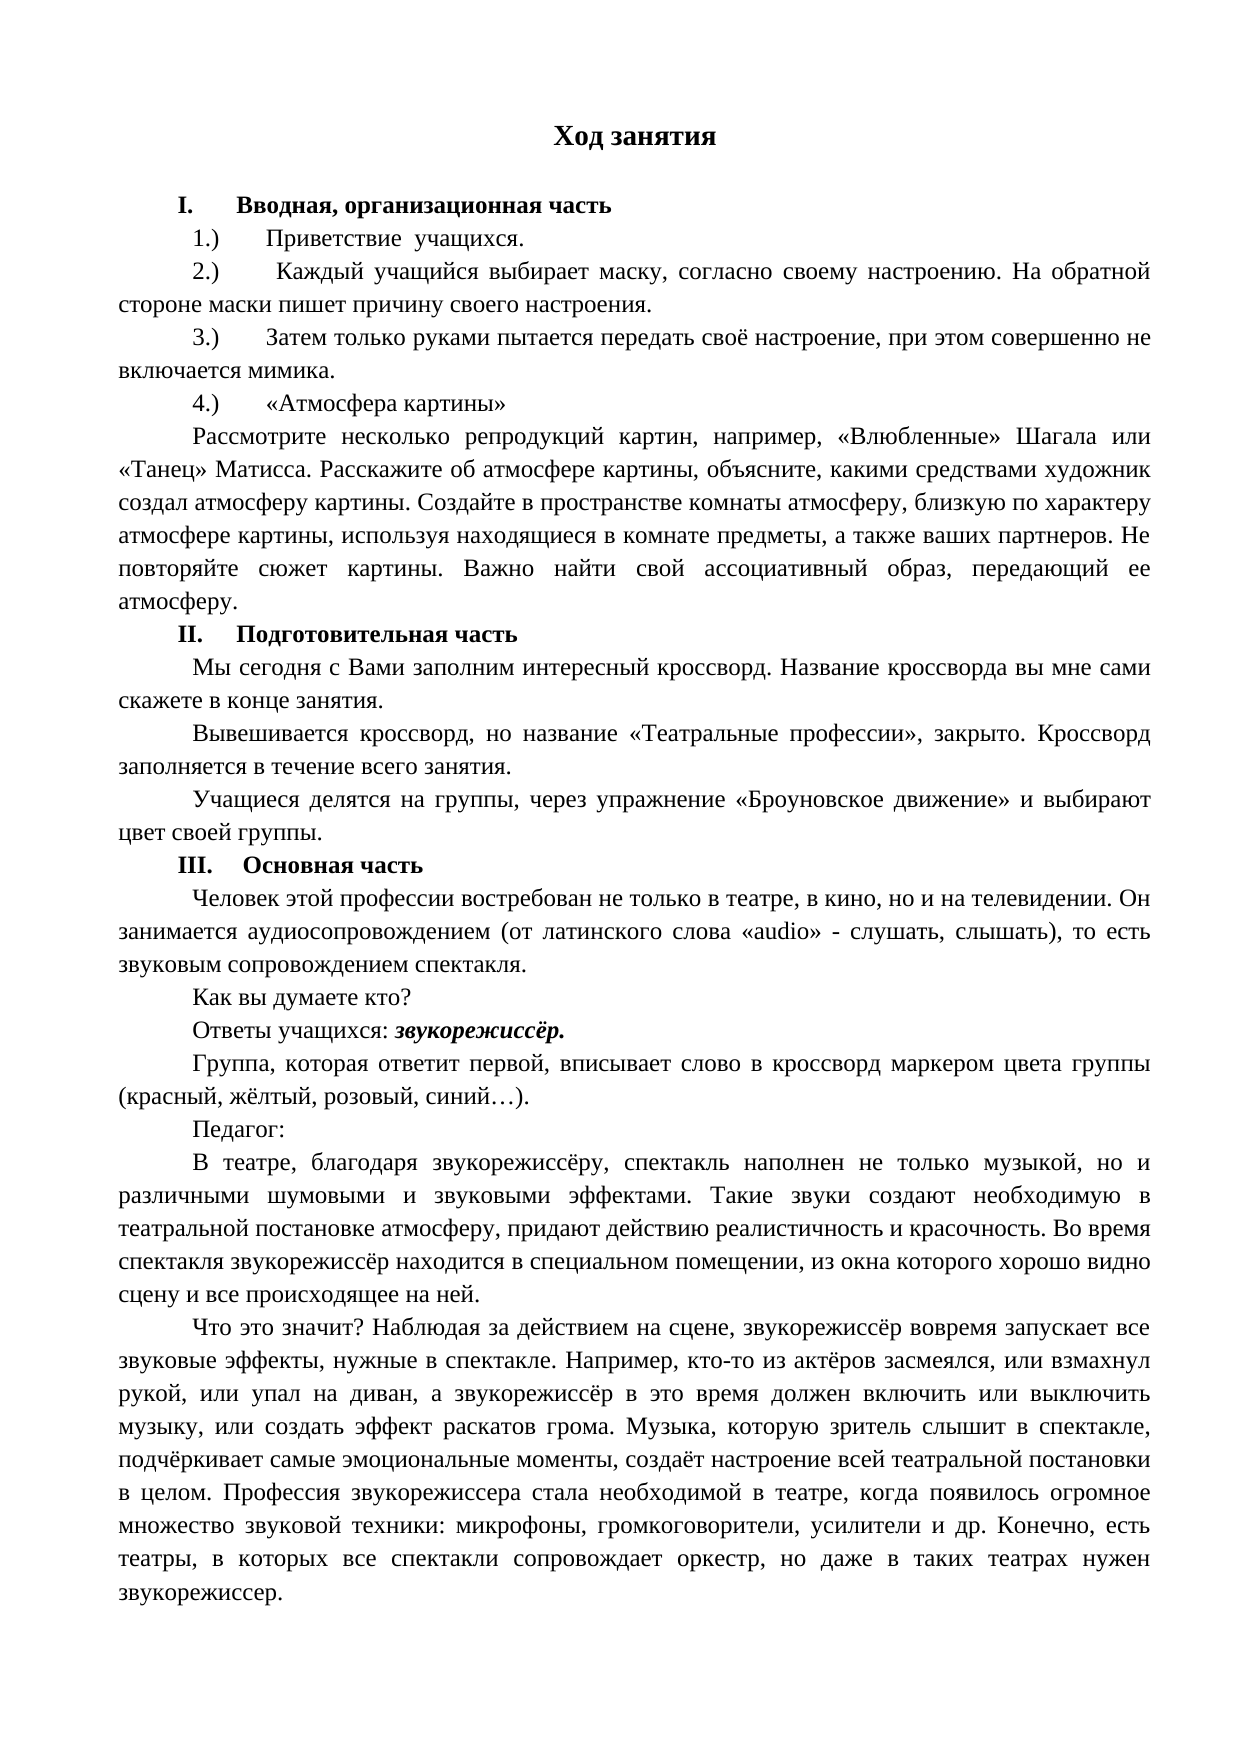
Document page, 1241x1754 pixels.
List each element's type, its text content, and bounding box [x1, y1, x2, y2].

text I. Вводная, организационная часть [118, 190, 1152, 218]
text Группа, которая ответит первой, вписывает слово в кроссворд маркером цвета группы (красный, жёлтый, розовый, синий…). [118, 1048, 1152, 1110]
text II. Подготовительная часть [118, 619, 1152, 648]
text 2.) Каждый учащийся выбирает маску, согласно своему настроению. На обратной стороне маски пишет причину своего настроения. [118, 256, 1152, 317]
text Вывешивается кроссворд, но название «Театральные профессии», закрыто. Кроссворд заполняется в течение всего занятия. [118, 718, 1152, 780]
text 1.) Приветствие учащихся. [118, 223, 1152, 251]
text Педагог: [118, 1114, 1152, 1143]
text Мы сегодня с Вами заполним интересный кроссворд. Название кроссворда вы мне сами скажете в конце занятия. [118, 652, 1152, 714]
text Как вы думаете кто? [118, 982, 1152, 1011]
text В театре, благодаря звукорежиссёру, спектакль наполнен не только музыкой, но и различными шумовыми и звуковыми эффектами. Такие звуки создают необходимую в театральной постановке атмосферу, придают действию реалистичность и красочность. Во время спектакля звукорежиссёр находится в специальном помещении, из окна которого хорошо видно сцену и все происходящее на ней. [118, 1147, 1152, 1308]
text Ход занятия [118, 118, 1152, 152]
text Учащиеся делятся на группы, через упражнение «Броуновское движение» и выбирают цвет своей группы. [118, 784, 1152, 846]
text 4.) «Атмосфера картины» [118, 388, 1152, 417]
text III. Основная часть [118, 850, 1152, 879]
text Рассмотрите несколько репродукций картин, например, «Влюбленные» Шагала или «Танец» Матисса. Расскажите об атмосфере картины, объясните, какими средствами художник создал атмосферу картины. Создайте в пространстве комнаты атмосферу, близкую по характеру атмосфере картины, используя находящиеся в комнате предметы, а также ваших партнеров. Не повторяйте сюжет картины. Важно найти свой ассоциативный образ, передающий ее атмосферу. [118, 421, 1152, 615]
text Человек этой профессии востребован не только в театре, в кино, но и на телевидении. Он занимается аудиосопровождением (от латинского слова «audio» - слушать, слышать), то есть звуковым сопровождением спектакля. [118, 883, 1152, 978]
text Ответы учащихся: звукорежиссёр. [118, 1015, 1152, 1044]
text 3.) Затем только руками пытается передать своё настроение, при этом совершенно не включается мимика. [118, 322, 1152, 383]
text Что это значит? Наблюдая за действием на сцене, звукорежиссёр вовремя запускает все звуковые эффекты, нужные в спектакле. Например, кто-то из актёров засмеялся, или взмахнул рукой, или упал на диван, а звукорежиссёр в это время должен включить или выключить музыку, или создать эффект раскатов грома. Музыка, которую зритель слышит в спектакле, подчёркивает самые эмоциональные моменты, создаёт настроение всей театральной постановки в целом. Профессия звукорежиссера стала необходимой в театре, когда появилось огромное множество звуковой техники: микрофоны, громкоговорители, усилители и др. Конечно, есть театры, в которых все спектакли сопровождает оркестр, но даже в таких театрах нужен звукорежиссер. [118, 1312, 1152, 1605]
